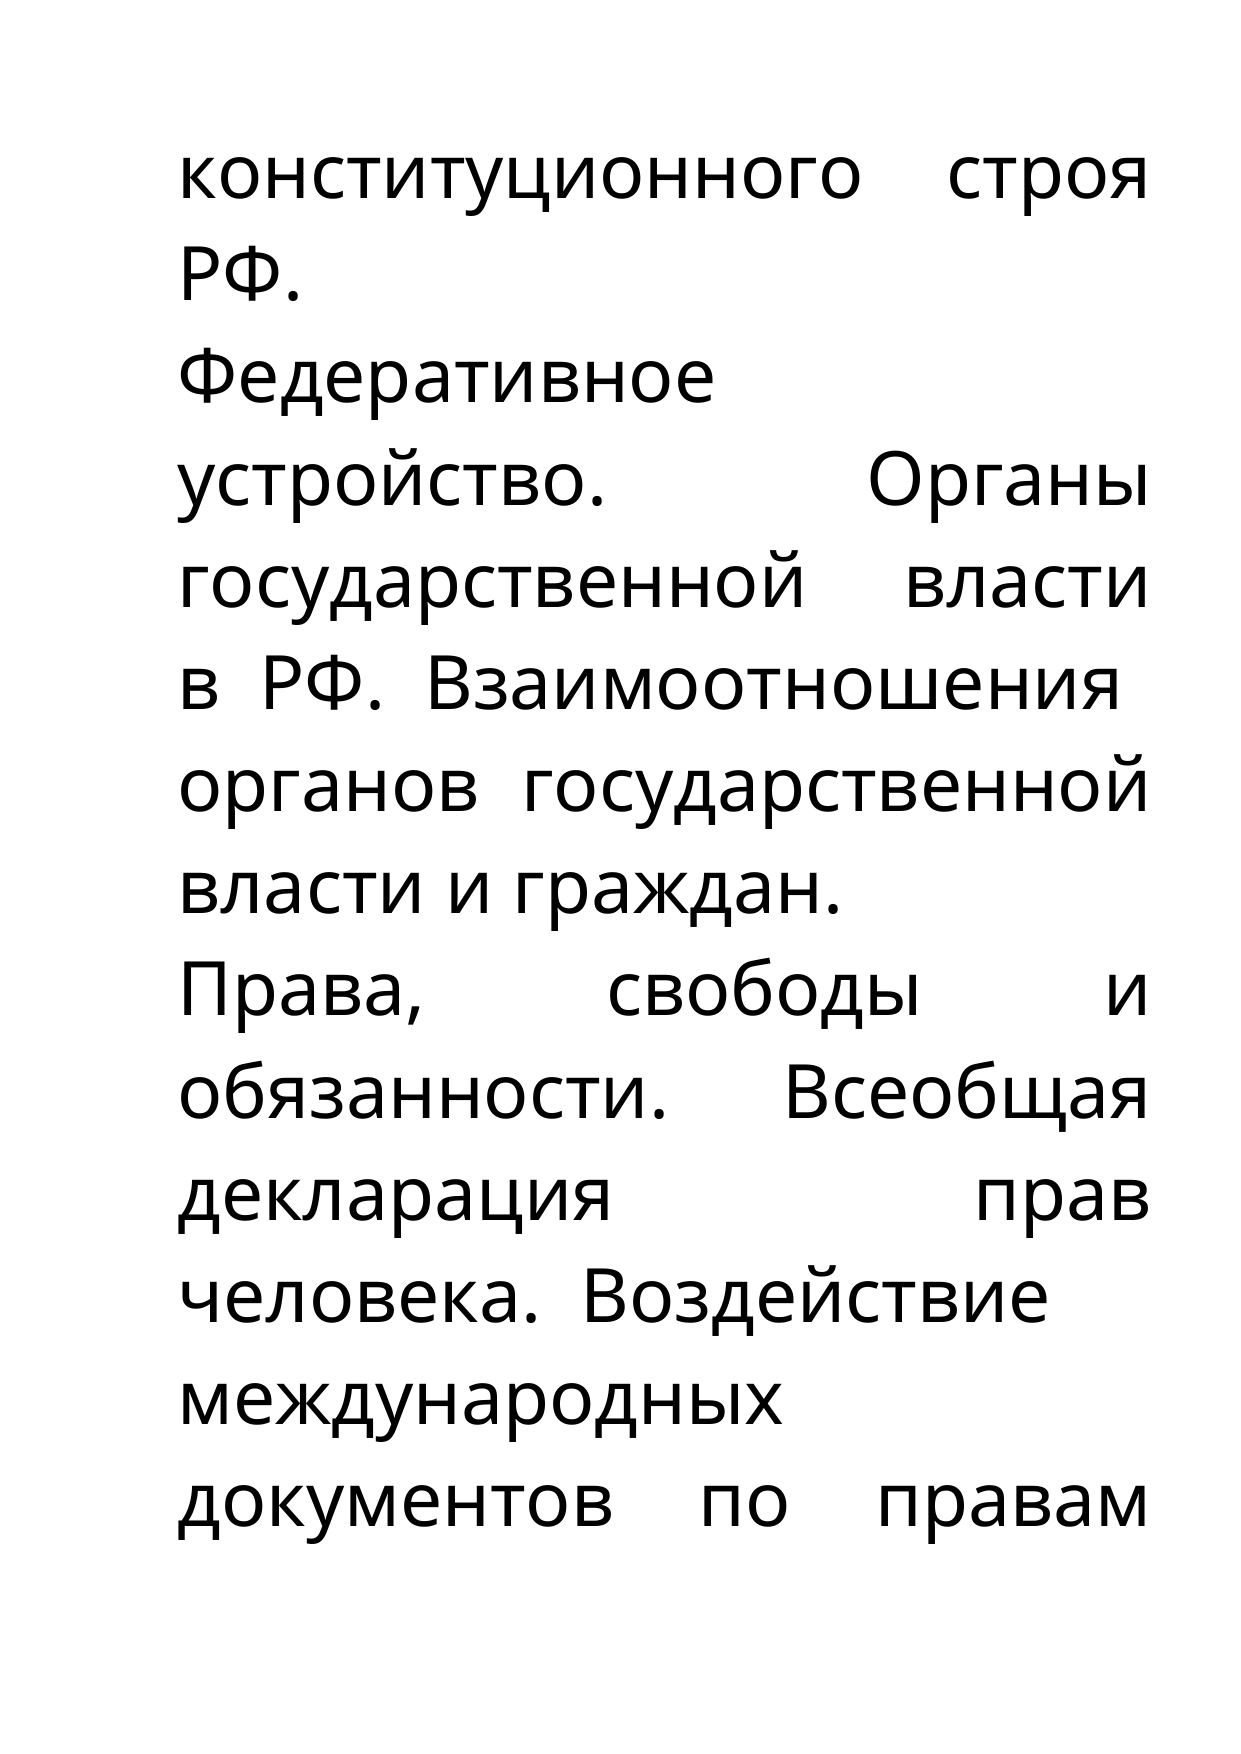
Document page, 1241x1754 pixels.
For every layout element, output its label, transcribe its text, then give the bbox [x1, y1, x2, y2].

text Права, свободы и обязанности. Всеобщая декларация прав человека. Воздействие [177, 936, 1152, 1344]
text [177, 1344, 1152, 1549]
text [177, 118, 1152, 322]
text органов государственной власти и граждан. [177, 731, 1152, 936]
text Федеративное устройство. Органы государственной власти в РФ. Взаимоотношения [177, 322, 1152, 731]
